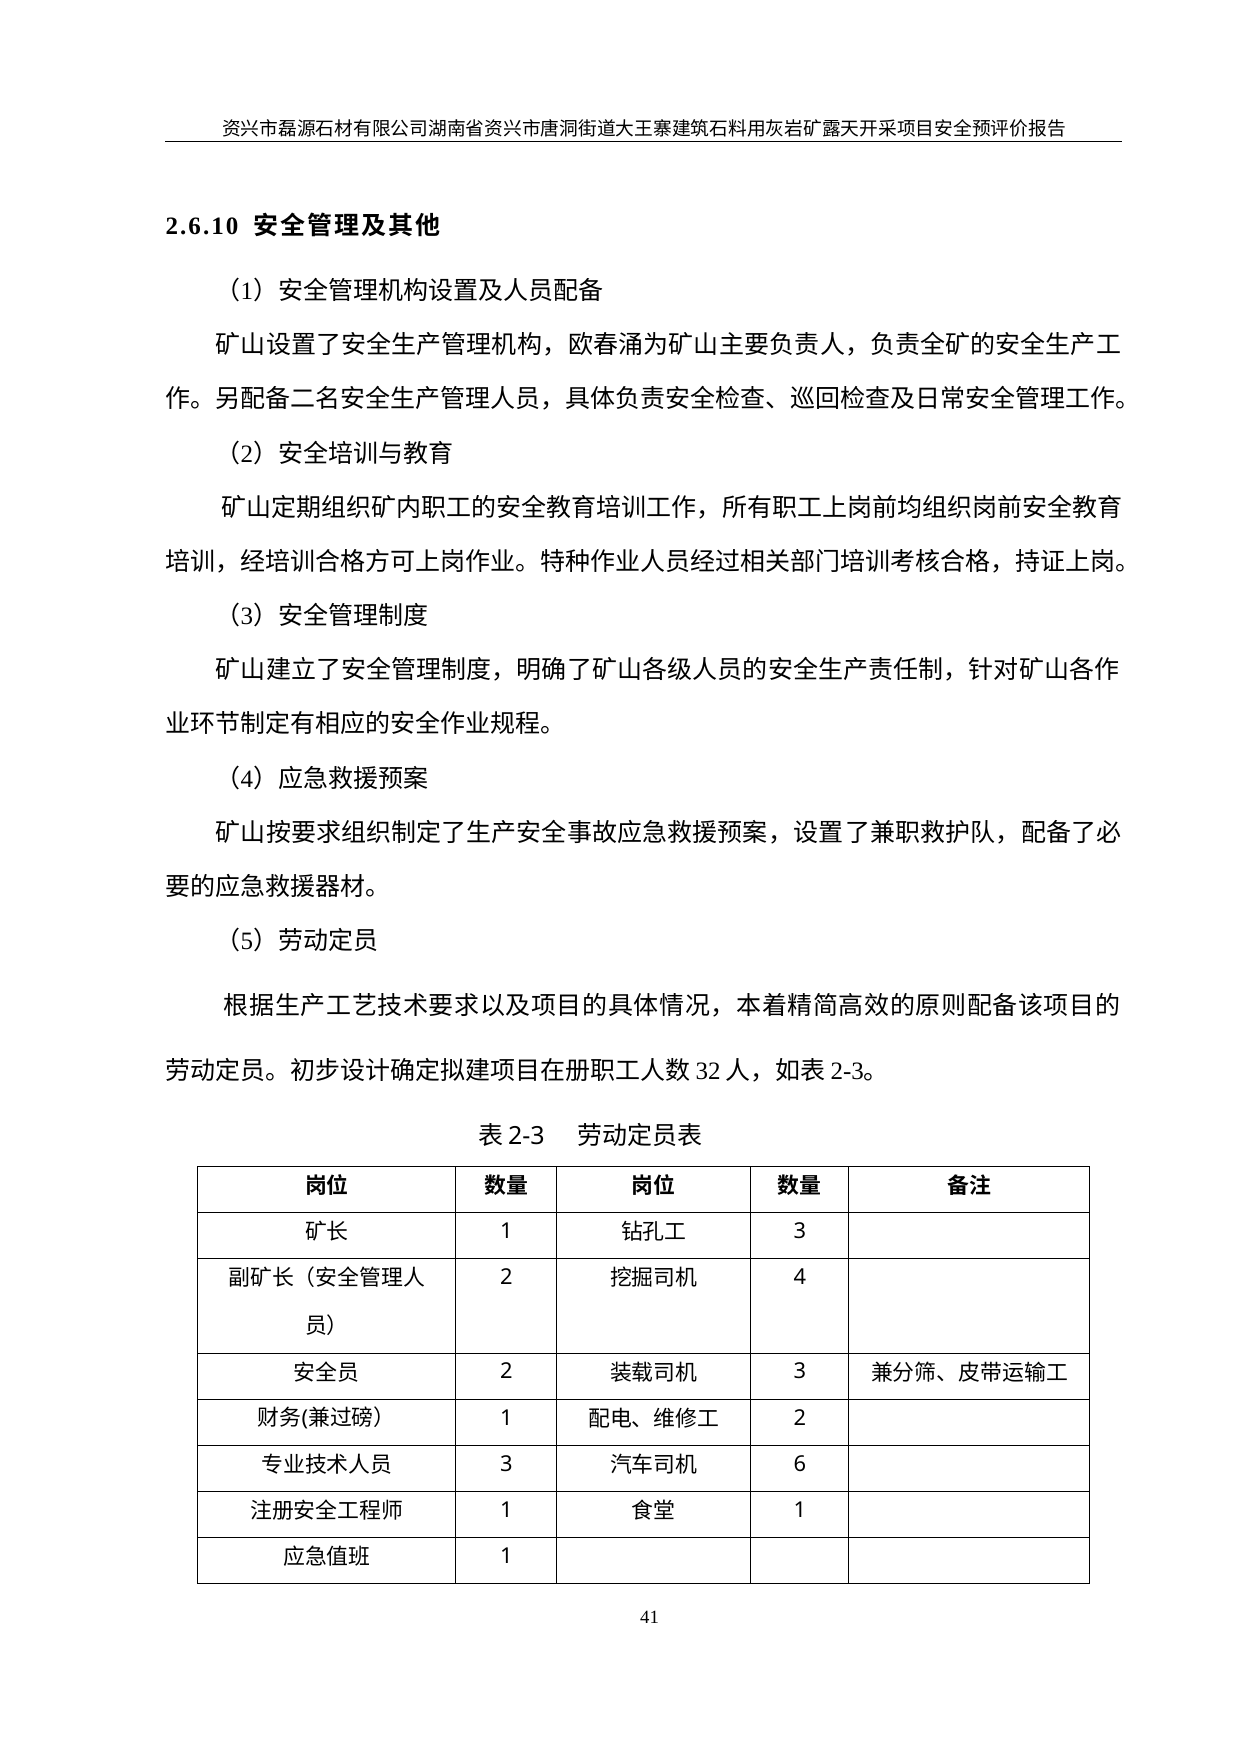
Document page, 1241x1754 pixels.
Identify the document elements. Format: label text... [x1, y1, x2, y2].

text 表2-3 劳动定员表 [165, 1101, 1122, 1166]
table_cell [849, 1538, 1089, 1583]
table_cell 兼分筛、皮带运输工 [849, 1354, 1089, 1399]
table_cell 1 [456, 1538, 556, 1583]
table_header 数量 [751, 1167, 848, 1212]
table_cell 财务(兼过磅） [198, 1400, 455, 1445]
table_cell 食堂 [557, 1492, 750, 1537]
table_cell 3 [456, 1446, 556, 1491]
table_cell [849, 1213, 1089, 1258]
table_cell 专业技术人员 [198, 1446, 455, 1491]
table_cell [849, 1400, 1089, 1445]
table_header 岗位 [198, 1167, 455, 1212]
text 矿山定期组织矿内职工的安全教育培训工作，所有职工上岗前均组织岗前安全教育培训，经培训合格方可上岗作业。特种作业人员经过相关部门培训考核合格，持证上岗。 [165, 473, 1122, 581]
table_cell 矿长 [198, 1213, 455, 1258]
text 矿山按要求组织制定了生产安全事故应急救援预案，设置了兼职救护队，配备了必要的应急救援器材。 [165, 798, 1122, 906]
table_cell 应急值班 [198, 1538, 455, 1583]
text 根据生产工艺技术要求以及项目的具体情况，本着精简高效的原则配备该项目的劳动定员。初步设计确定拟建项目在册职工人数32人，如表2-3。 [165, 971, 1122, 1101]
table_cell [849, 1446, 1089, 1491]
table_cell 1 [751, 1492, 848, 1537]
table_cell 3 [751, 1354, 848, 1399]
text （4）应急救援预案 [165, 744, 1122, 798]
table_cell 装载司机 [557, 1354, 750, 1399]
text 矿山建立了安全管理制度，明确了矿山各级人员的安全生产责任制，针对矿山各作业环节制定有相应的安全作业规程。 [165, 635, 1122, 744]
table_header 备注 [849, 1167, 1089, 1212]
table_cell [751, 1538, 848, 1583]
table_cell 注册安全工程师 [198, 1492, 455, 1537]
table_cell [849, 1492, 1089, 1537]
table_cell 汽车司机 [557, 1446, 750, 1491]
table_cell 2 [456, 1354, 556, 1399]
table_header 岗位 [557, 1167, 750, 1212]
text 矿山设置了安全生产管理机构，欧春涌为矿山主要负责人，负责全矿的安全生产工作。另配备二名安全生产管理人员，具体负责安全检查、巡回检查及日常安全管理工作。 [165, 310, 1122, 419]
table_cell [849, 1259, 1089, 1353]
table_cell 副矿长（安全管理人员） [198, 1259, 455, 1353]
text （3）安全管理制度 [165, 581, 1122, 635]
table_cell 6 [751, 1446, 848, 1491]
table_cell 钻孔工 [557, 1213, 750, 1258]
table_cell 挖掘司机 [557, 1259, 750, 1353]
table_cell 4 [751, 1259, 848, 1353]
table_cell 1 [456, 1400, 556, 1445]
table_cell 安全员 [198, 1354, 455, 1399]
table_cell [557, 1538, 750, 1583]
subtitle 安全管理及其他 [165, 191, 1122, 256]
text （1）安全管理机构设置及人员配备 [165, 256, 1122, 310]
table_cell 配电、维修工 [557, 1400, 750, 1445]
text （5）劳动定员 [165, 906, 1122, 971]
table_cell 3 [751, 1213, 848, 1258]
text （2）安全培训与教育 [165, 419, 1122, 473]
table_cell 2 [751, 1400, 848, 1445]
table_header 数量 [456, 1167, 556, 1212]
table_cell 1 [456, 1492, 556, 1537]
table_cell 1 [456, 1213, 556, 1258]
table_cell 2 [456, 1259, 556, 1353]
